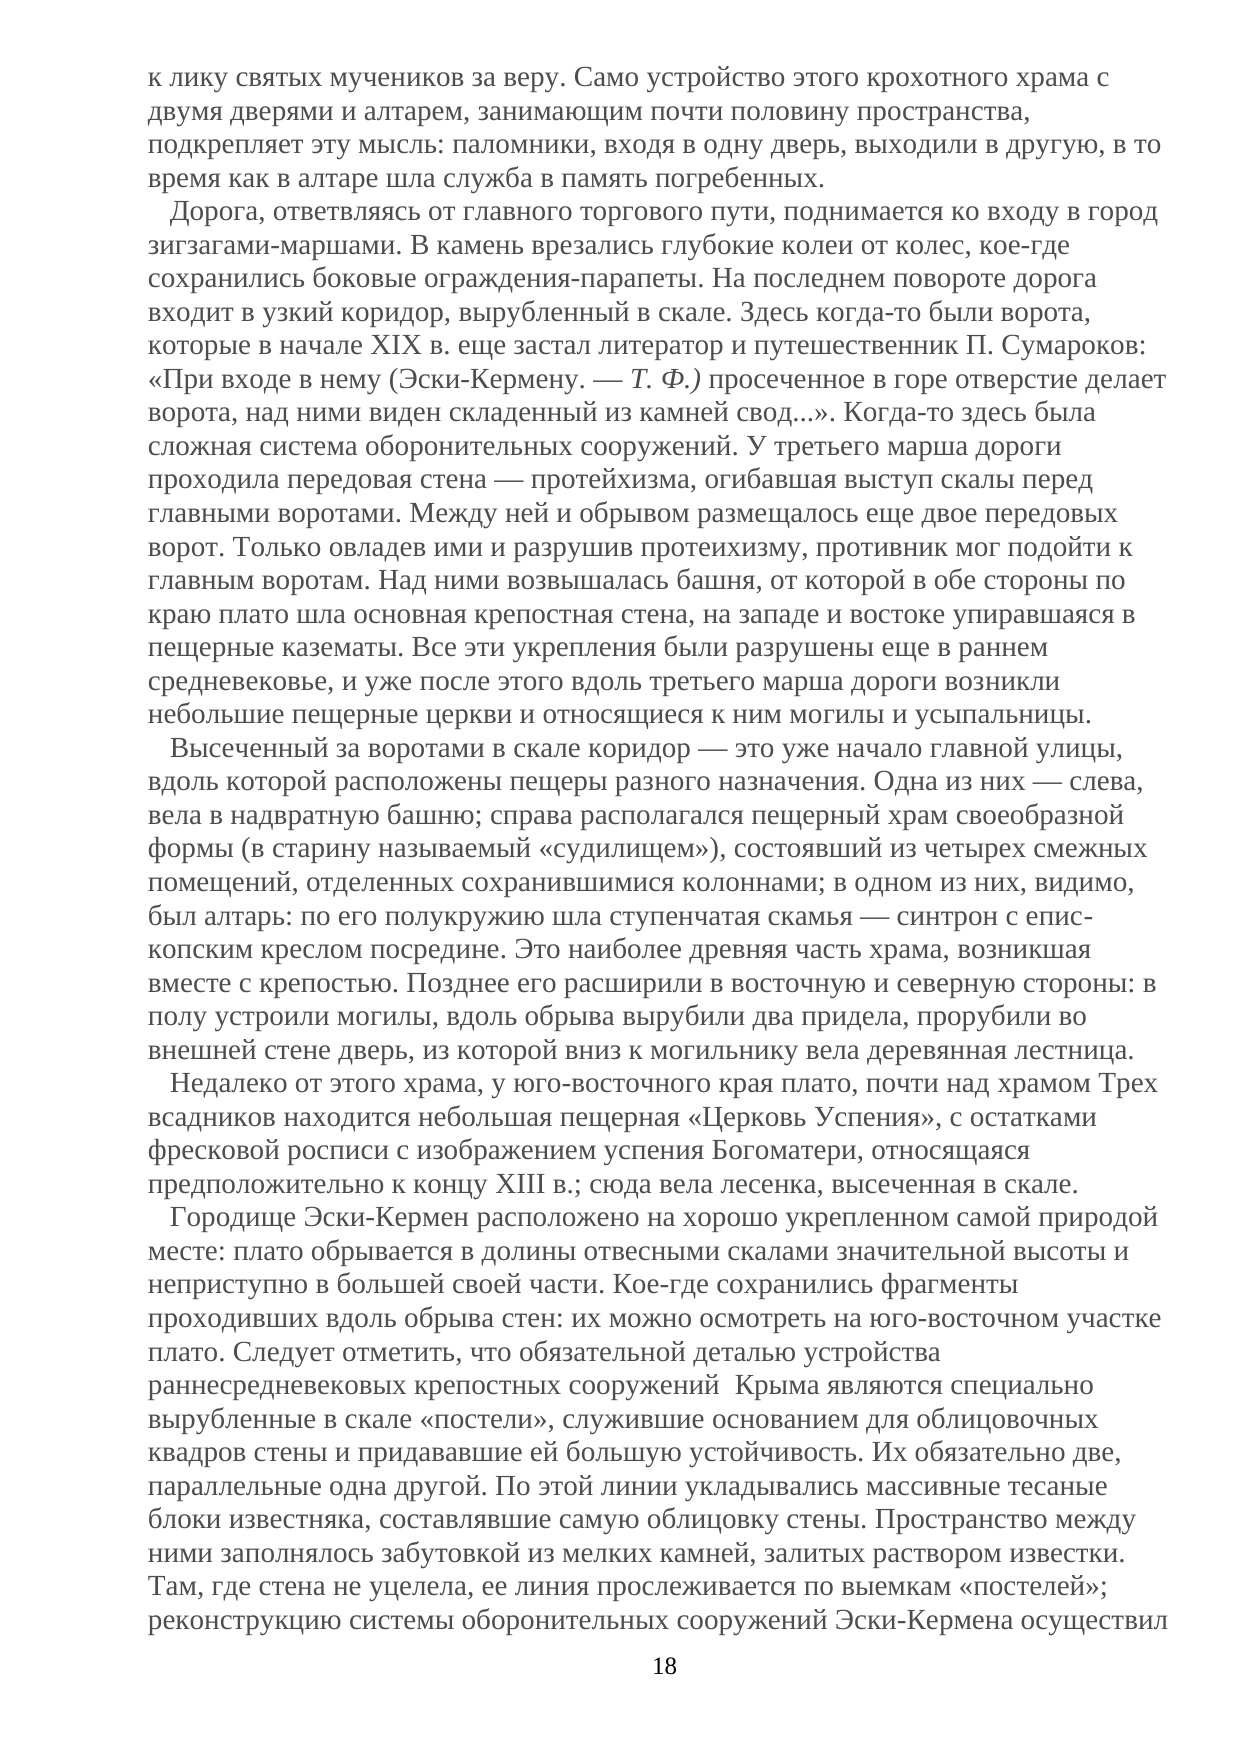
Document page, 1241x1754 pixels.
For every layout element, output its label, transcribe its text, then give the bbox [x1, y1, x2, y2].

text Высеченный за воротами в скале коридор — это уже начало главной улицы, вдоль которой расположены пещеры разного назначения. Одна из них — слева, вела в надвратную башню; справа располагался пещерный храм своеобразной формы (в старину называемый «судилищем»), состоявший из четырех смежных помещений, отделенных сохранившимися колоннами; в одном из них, видимо, был алтарь: по его полукружию шла ступенчатая скамья — синтрон с епископским креслом посредине. Это наиболее древняя часть храма, возникшая вместе с крепостью. Позднее его расширили в восточную и северную стороны: в полу устроили могилы, вдоль обрыва вырубили два придела, прорубили во внешней стене дверь, из которой вниз к могильнику вела деревянная лестница. [148, 730, 1181, 1065]
text Недалеко от этого храма, у юго-восточного края плато, почти над храмом Трех всадников находится небольшая пещерная «Церковь Успения», с остатками фресковой росписи с изображением успения Богоматери, относящаяся предположительно к концу XIII в.; сюда вела лесенка, высеченная в скале. [148, 1065, 1181, 1199]
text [148, 59, 1181, 193]
text Дорога, ответвляясь от главного торгового пути, поднимается ко входу в город зигзагами-маршами. В камень врезались глубокие колеи от колес, кое-где сохранились боковые ограждения-парапеты. На последнем повороте дорога входит в узкий коридор, вырубленный в скале. Здесь когда-то были ворота, которые в начале XIX в. еще застал литератор и путешественник П. Сумароков: «При входе в нему (Эски-Кермену. — Т. Ф.) просеченное в горе отверстие делает ворота, над ними виден складенный из камней свод...». Когда-то здесь была сложная система оборонительных сооружений. У третьего марша дороги проходила передовая стена — протейхизма, огибавшая выступ скалы перед главными воротами. Между ней и обрывом размещалось еще двое передовых ворот. Только овладев ими и разрушив протеихизму, противник мог подойти к главным воротам. Над ними возвышалась башня, от которой в обе стороны по краю плато шла основная крепостная стена, на западе и востоке упиравшаяся в пещерные казематы. Все эти укрепления были разрушены еще в раннем средневековье, и уже после этого вдоль третьего марша дороги возникли небольшие пещерные церкви и относящиеся к ним могилы и усыпальницы. [148, 193, 1181, 730]
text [148, 1199, 1181, 1636]
